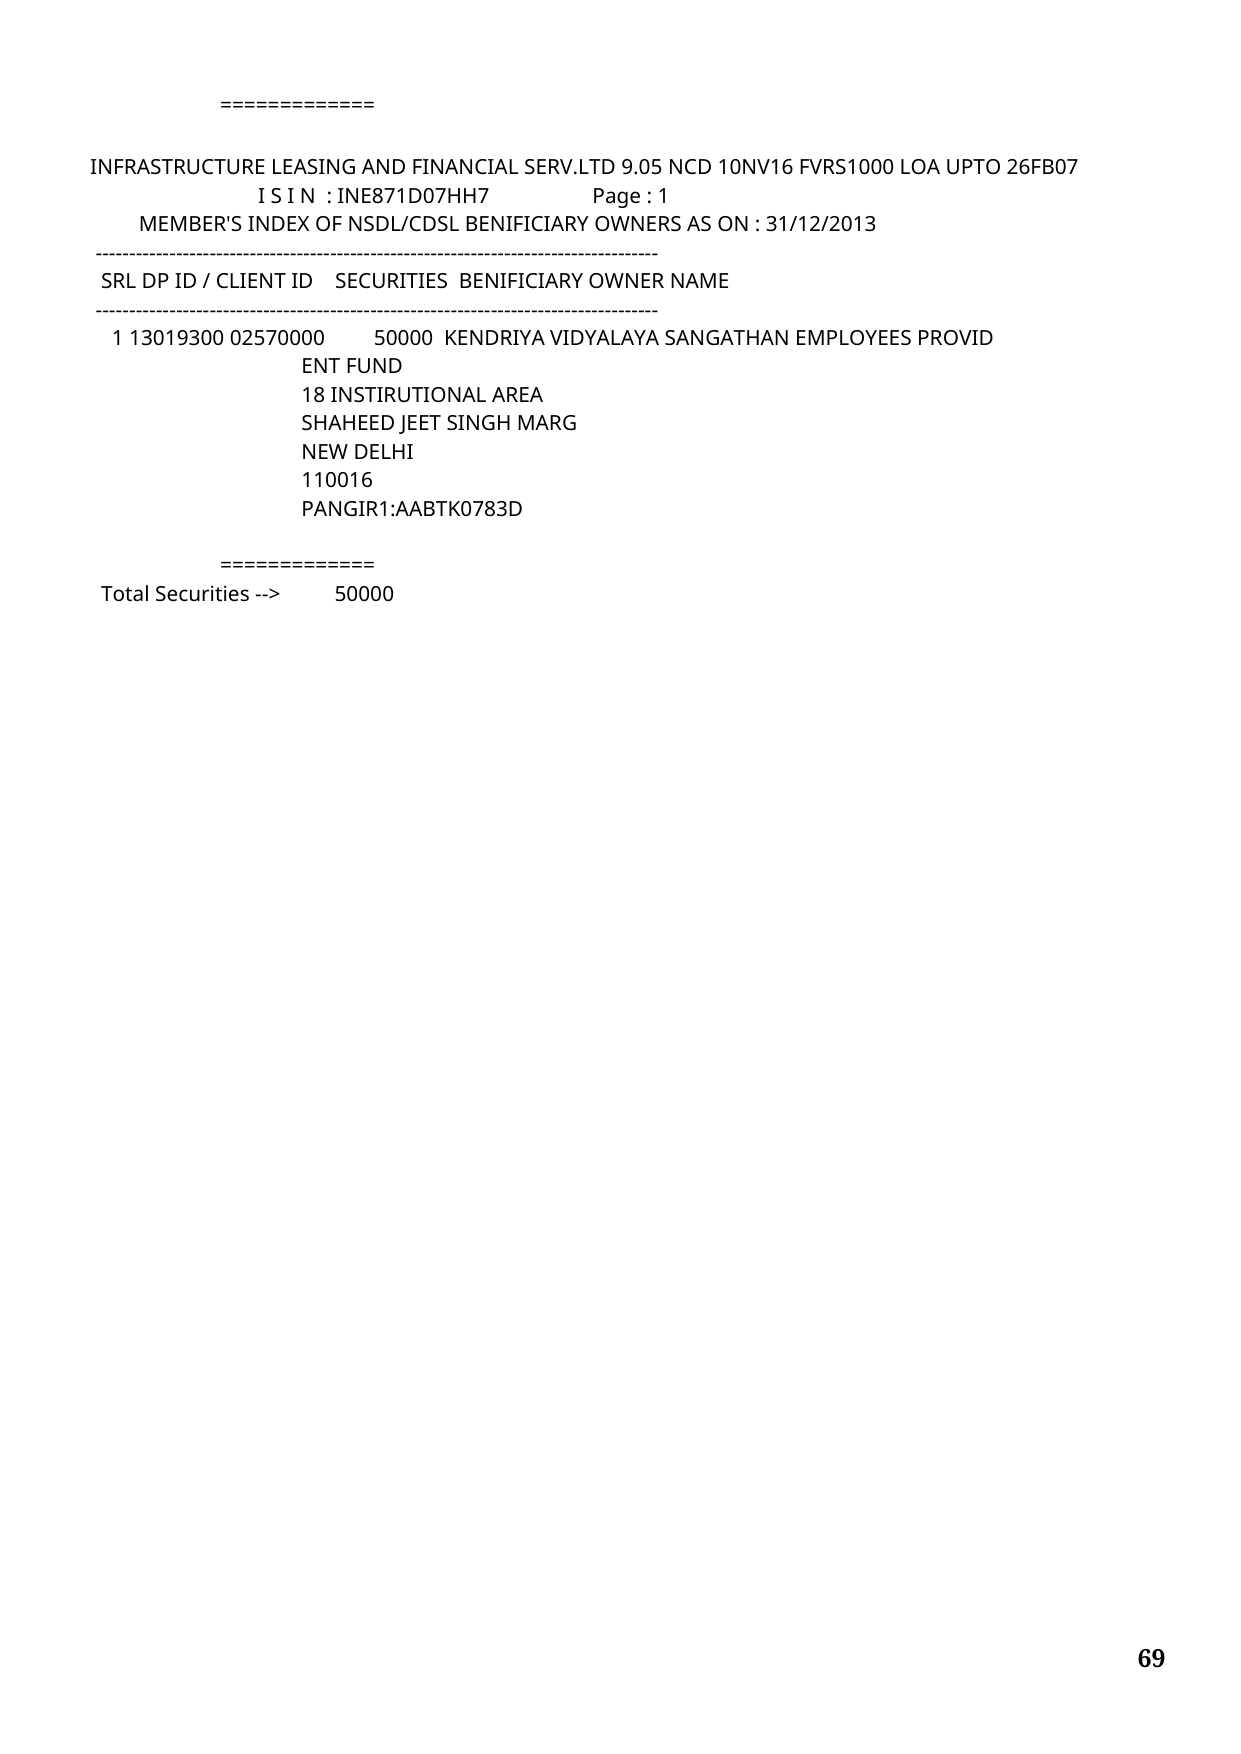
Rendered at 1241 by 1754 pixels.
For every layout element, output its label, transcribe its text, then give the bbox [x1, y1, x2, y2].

text 110016 [90, 465, 1165, 494]
text SHAHEED JEET SINGH MARG [90, 408, 1165, 437]
text ------------------------------------------------------------------------------------ [90, 295, 1165, 323]
text SRL DP ID / CLIENT ID SECURITIES BENIFICIARY OWNER NAME [90, 266, 1165, 295]
text ============= [90, 90, 1165, 152]
text ------------------------------------------------------------------------------------ [90, 238, 1165, 266]
text MEMBER'S INDEX OF NSDL/CDSL BENIFICIARY OWNERS AS ON : 31/12/2013 [90, 209, 1165, 238]
text 18 INSTIRUTIONAL AREA [90, 380, 1165, 408]
text I S I N : INE871D07HH7 Page : 1 [90, 181, 1165, 209]
text NEW DELHI [90, 437, 1165, 465]
text Total Securities --> 50000 [90, 579, 1165, 607]
text PANGIR1:AABTK0783D [90, 494, 1165, 522]
text ENT FUND [90, 352, 1165, 380]
text ============= [90, 551, 1165, 579]
text INFRASTRUCTURE LEASING AND FINANCIAL SERV.LTD 9.05 NCD 10NV16 FVRS1000 LOA UPTO 26FB07 [90, 152, 1165, 181]
text 1 13019300 02570000 50000 KENDRIYA VIDYALAYA SANGATHAN EMPLOYEES PROVID [90, 323, 1165, 352]
